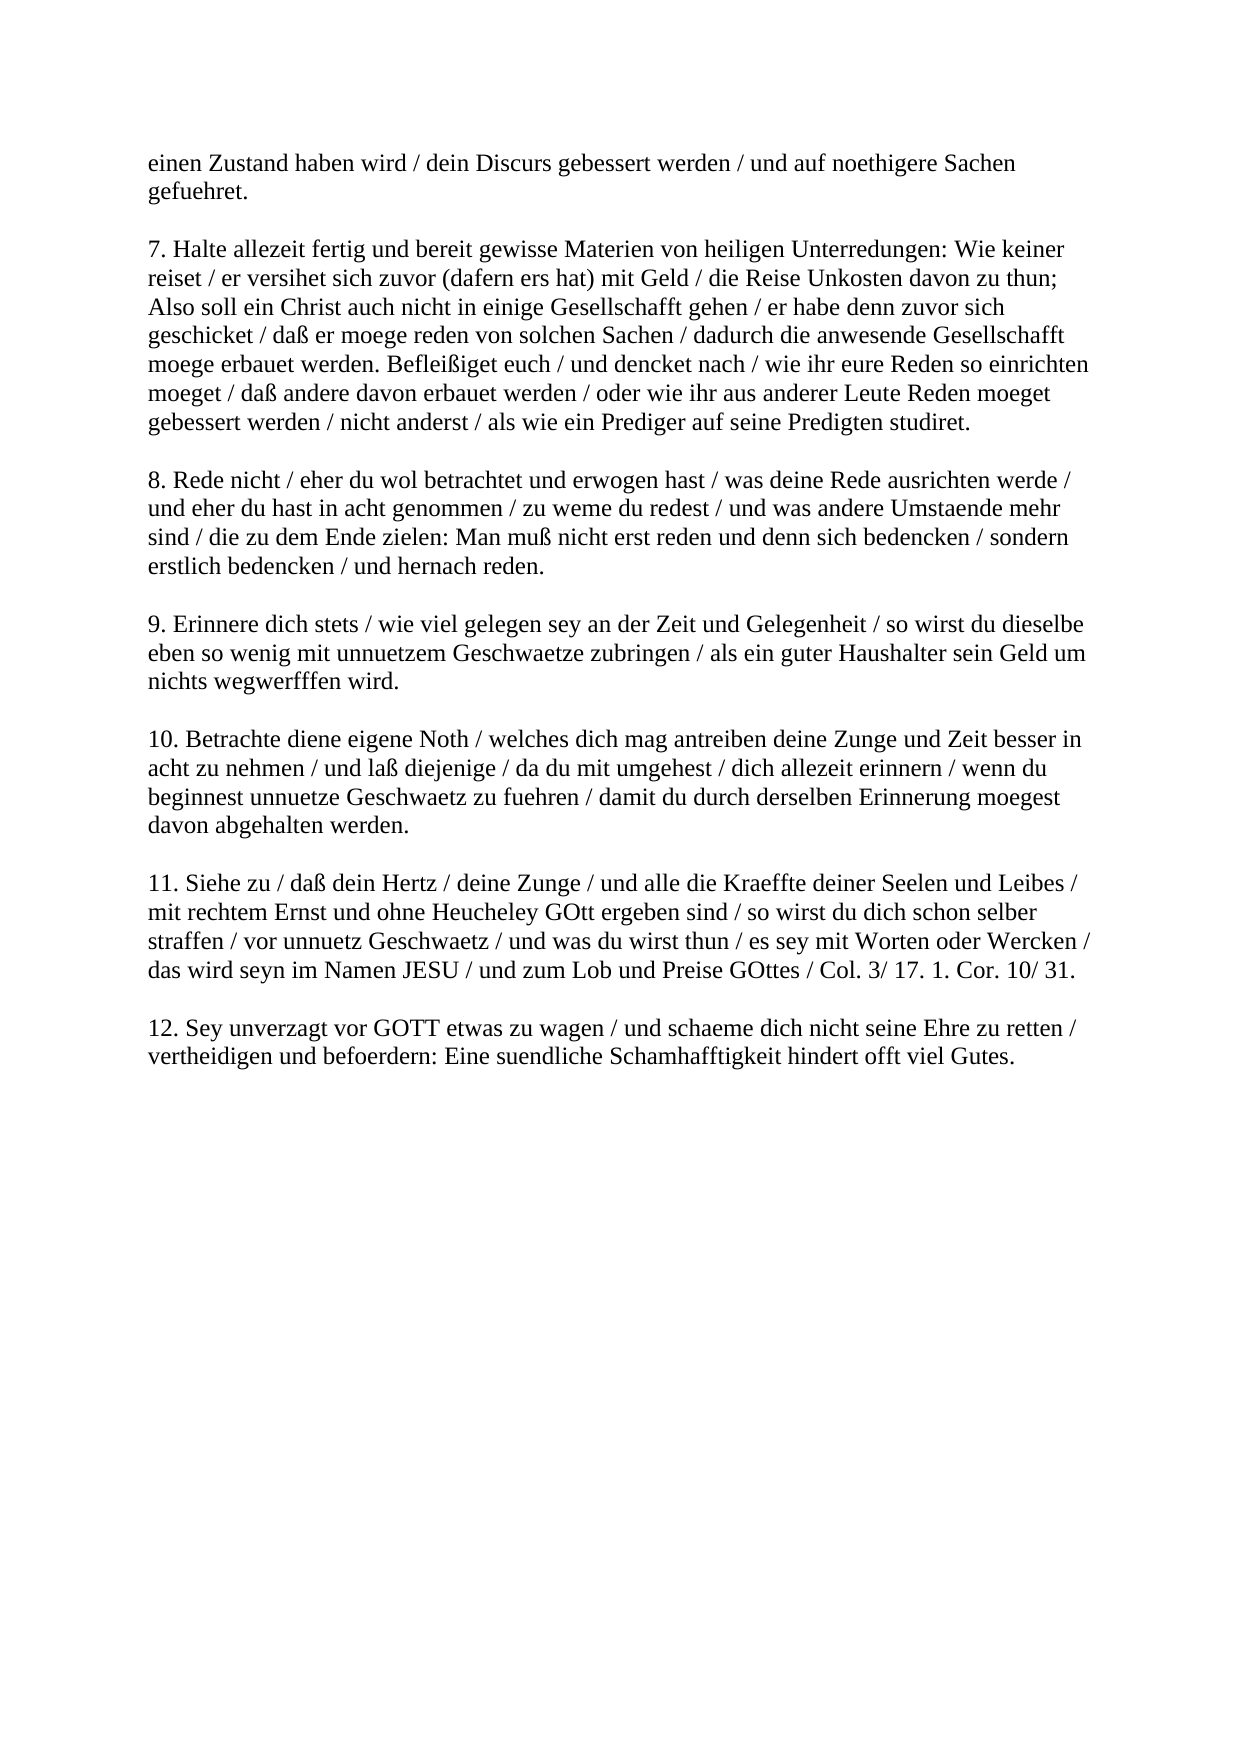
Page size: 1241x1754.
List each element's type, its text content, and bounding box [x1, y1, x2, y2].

text 7. Halte allezeit fertig und bereit gewisse Materien von heiligen Unterredungen: Wie keiner reiset / er versihet sich zuvor (dafern ers hat) mit Geld / die Reise Unkosten davon zu thun; Also soll ein Christ auch nicht in einige Gesellschafft gehen / er habe denn zuvor sich geschicket / daß er moege reden von solchen Sachen / dadurch die anwesende Gesellschafft moege erbauet werden. Befleißiget euch / und dencket nach / wie ihr eure Reden so einrichten moeget / daß andere davon erbauet werden / oder wie ihr aus anderer Leute Reden moeget gebessert werden / nicht anderst / als wie ein Prediger auf seine Predigten studiret. [148, 234, 1093, 436]
text 9. Erinnere dich stets / wie viel gelegen sey an der Zeit und Gelegenheit / so wirst du dieselbe eben so wenig mit unnuetzem Geschwaetze zubringen / als ein guter Haushalter sein Geld um nichts wegwerfffen wird. [148, 609, 1093, 695]
text 11. Siehe zu / daß dein Hertz / deine Zunge / und alle die Kraeffte deiner Seelen und Leibes / mit rechtem Ernst und ohne Heucheley GOtt ergeben sind / so wirst du dich schon selber straffen / vor unnuetz Geschwaetz / und was du wirst thun / es sey mit Worten oder Wercken / das wird seyn im Namen JESU / und zum Lob und Preise GOttes / Col. 3/ 17. 1. Cor. 10/ 31. [148, 868, 1093, 983]
text 8. Rede nicht / eher du wol betrachtet und erwogen hast / was deine Rede ausrichten werde / und eher du hast in acht genommen / zu weme du redest / und was andere Umstaende mehr sind / die zu dem Ende zielen: Man muß nicht erst reden und denn sich bedencken / sondern erstlich bedencken / und hernach reden. [148, 465, 1093, 580]
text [148, 148, 1093, 205]
text 12. Sey unverzagt vor GOTT etwas zu wagen / und schaeme dich nicht seine Ehre zu retten / vertheidigen und befoerdern: Eine suendliche Schamhafftigkeit hindert offt viel Gutes. [148, 1013, 1093, 1070]
text 10. Betrachte diene eigene Noth / welches dich mag antreiben deine Zunge und Zeit besser in acht zu nehmen / und laß diejenige / da du mit umgehest / dich allezeit erinnern / wenn du beginnest unnuetze Geschwaetz zu fuehren / damit du durch derselben Erinnerung moegest davon abgehalten werden. [148, 724, 1093, 839]
